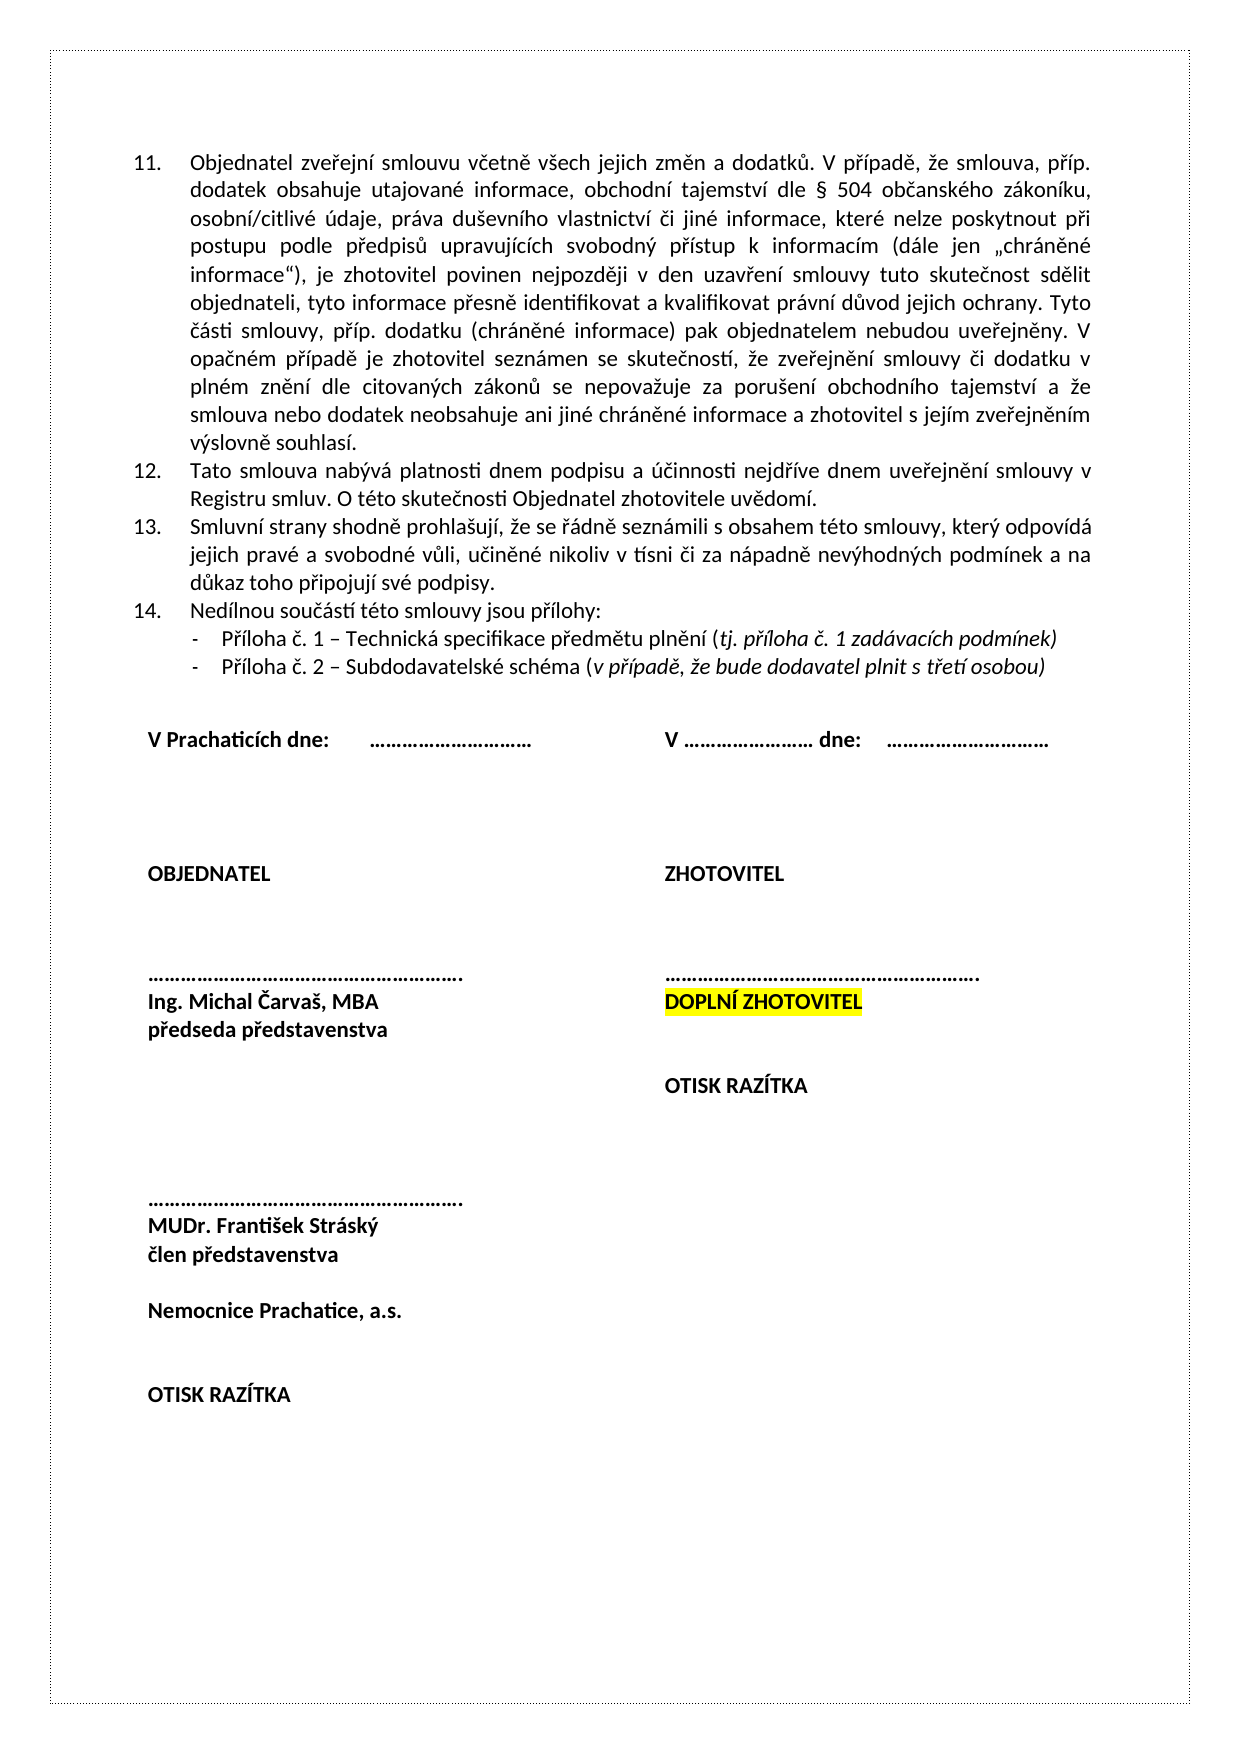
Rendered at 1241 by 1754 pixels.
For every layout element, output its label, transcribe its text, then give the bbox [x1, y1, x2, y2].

list Smluvní strany shodně prohlašují, že se řádně seznámili s obsahem této smlouvy, který odpovídá jejich pravé a svobodné vůli, učiněné nikoliv v tísni či za nápadně nevýhodných podmínek a na důkaz toho připojují své podpisy. [133, 512, 1093, 596]
text OTISK RAZÍTKA [148, 1072, 1093, 1099]
text V Prachaticích dne: ………………………… V …………………… dne: ………………………… [148, 725, 1093, 753]
text OTISK RAZÍTKA [148, 1380, 1093, 1408]
list Příloha č. 1 – Technická specifikace předmětu plnění (tj. příloha č. 1 zadávacích podmínek) [192, 624, 1093, 652]
text předseda představenstva [148, 1016, 1093, 1043]
text …………………………………………………. [148, 1184, 1093, 1212]
text Ing. Michal Čarvaš, MBA DOPLNÍ ZHOTOVITEL [148, 987, 1093, 1016]
list Nedílnou součástí této smlouvy jsou přílohy: [133, 596, 1093, 624]
text MUDr. František Stráský [148, 1212, 1093, 1240]
text člen představenstva [148, 1240, 1093, 1268]
list Objednatel zveřejní smlouvu včetně všech jejich změn a dodatků. V případě, že smlouva, příp. dodatek obsahuje utajované informace, obchodní tajemství dle § 504 občanského zákoníku, osobní/citlivé údaje, práva duševního vlastnictví či jiné informace, které nelze poskytnout při postupu podle předpisů upravujících svobodný přístup k informacím (dále jen „chráněné informace“), je zhotovitel povinen nejpozději v den uzavření smlouvy tuto skutečnost sdělit objednateli, tyto informace přesně identifikovat a kvalifikovat právní důvod jejich ochrany. Tyto části smlouvy, příp. dodatku (chráněné informace) pak objednatelem nebudou uveřejněny. V opačném případě je zhotovitel seznámen se skutečností, že zveřejnění smlouvy či dodatku v plném znění dle citovaných zákonů se nepovažuje za porušení obchodního tajemství a že smlouva nebo dodatek neobsahuje ani jiné chráněné informace a zhotovitel s jejím zveřejněním výslovně souhlasí. [133, 148, 1093, 456]
list Příloha č. 2 – Subdodavatelské schéma (v případě, že bude dodavatel plnit s třetí osobou) [192, 652, 1093, 680]
text …………………………………………………. …………………………………………………. [148, 959, 1093, 987]
list Tato smlouva nabývá platnosti dnem podpisu a účinnosti nejdříve dnem uveřejnění smlouvy v Registru smluv. O této skutečnosti Objednatel zhotovitele uvědomí. [133, 456, 1093, 512]
text OBJEDNATEL ZHOTOVITEL [148, 859, 1093, 887]
text Nemocnice Prachatice, a.s. [148, 1296, 1093, 1324]
